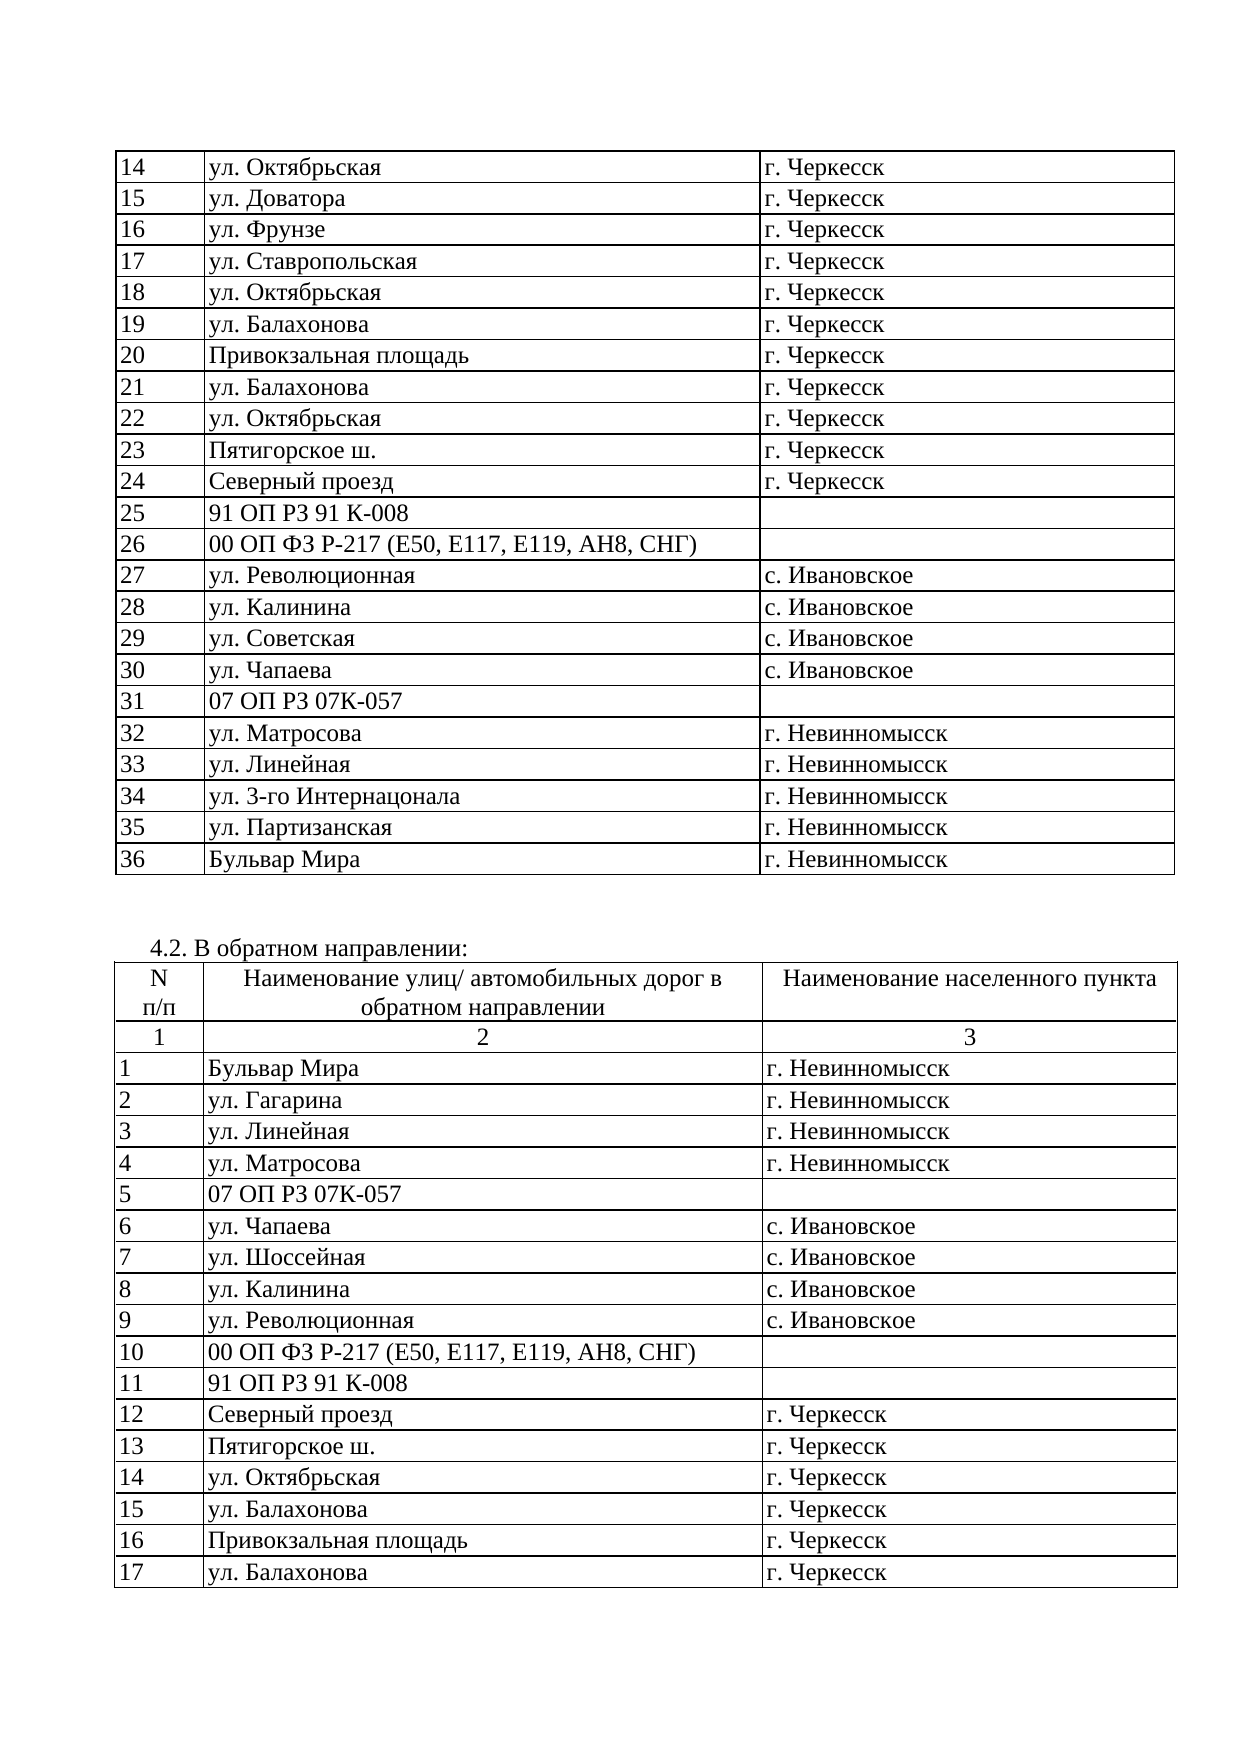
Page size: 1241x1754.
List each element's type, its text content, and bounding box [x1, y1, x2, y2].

table_cell с. Ивановское [763, 1272, 1177, 1303]
text 4.2. В обратном направлении: [150, 933, 1090, 961]
table_cell 34 [117, 781, 204, 811]
table_cell 1 [115, 1021, 203, 1052]
table_cell ул. Октябрьская [204, 1462, 762, 1492]
table_cell 20 [117, 340, 204, 370]
table_cell 16 [115, 1525, 203, 1555]
table_cell г. Невинномысск [763, 1052, 1177, 1083]
table_cell 24 [117, 466, 204, 496]
table_cell [763, 1335, 1177, 1366]
table_cell Пятигорское ш. [204, 1431, 762, 1461]
table_cell ул. Матросова [205, 718, 759, 748]
table_cell с. Ивановское [763, 1304, 1177, 1335]
table_cell 28 [117, 592, 204, 622]
table_cell ул. Фрунзе [205, 215, 759, 244]
table_cell [761, 686, 1174, 716]
table_cell 16 [117, 215, 204, 244]
table_cell Бульвар Мира [204, 1053, 762, 1083]
table_cell 17 [117, 246, 204, 276]
table_cell ул. Калинина [204, 1274, 762, 1303]
table_cell ул. Балахонова [204, 1494, 762, 1524]
table_cell 91 ОП РЗ 91 К-008 [204, 1368, 762, 1398]
table_cell г. Черкесск [763, 1555, 1177, 1587]
table_cell г. Черкесск [761, 372, 1174, 402]
table_cell Бульвар Мира [205, 844, 759, 873]
table_cell 22 [117, 403, 204, 433]
table_header N п/п [115, 963, 203, 1020]
table_cell Северный проезд [204, 1400, 762, 1429]
table_cell ул. Революционная [204, 1305, 762, 1335]
table_cell ул. Октябрьская [205, 152, 759, 181]
table_cell ул. Матросова [204, 1148, 762, 1178]
table_cell г. Черкесск [761, 183, 1174, 213]
table_cell г. Черкесск [763, 1398, 1177, 1429]
table_cell 07 ОП РЗ 07К-057 [205, 686, 759, 716]
table_header Наименование населенного пункта [763, 963, 1177, 1020]
table_cell 31 [117, 686, 204, 716]
table_cell 15 [115, 1493, 203, 1524]
table_cell 1 [115, 1053, 203, 1083]
table_cell 19 [117, 309, 204, 339]
table_cell ул. Балахонова [205, 309, 759, 339]
table_cell 5 [115, 1179, 203, 1209]
table_cell [763, 1366, 1177, 1398]
table_cell 29 [117, 623, 204, 653]
table_cell 13 [115, 1430, 203, 1461]
table_cell с. Ивановское [761, 561, 1174, 590]
table_cell ул. Шоссейная [204, 1242, 762, 1272]
table_cell г. Невинномысск [761, 718, 1174, 748]
table_cell г. Черкесск [763, 1429, 1177, 1461]
table_cell г. Невинномысск [763, 1083, 1177, 1115]
table_cell ул. Партизанская [205, 812, 759, 842]
table_cell 15 [117, 183, 204, 213]
table_cell 4 [115, 1147, 203, 1178]
table_cell 18 [117, 277, 204, 307]
table_cell г. Черкесск [761, 215, 1174, 244]
table_cell г. Черкесск [761, 152, 1174, 181]
table_cell г. Черкесск [763, 1492, 1177, 1524]
table_cell 11 [115, 1368, 203, 1398]
table_cell 12 [115, 1399, 203, 1429]
table_cell 17 [115, 1556, 203, 1587]
table_cell 10 [115, 1336, 203, 1366]
table_cell г. Черкесск [761, 277, 1174, 307]
table_cell 21 [117, 372, 204, 402]
table_cell 25 [117, 498, 204, 527]
table_cell г. Черкесск [761, 340, 1174, 370]
table_cell 91 ОП РЗ 91 К-008 [205, 498, 759, 527]
table_cell 3 [115, 1116, 203, 1146]
table_cell 30 [117, 655, 204, 685]
table_cell ул. Балахонова [204, 1557, 762, 1587]
table_cell г. Невинномысск [763, 1146, 1177, 1178]
table_cell ул. Доватора [205, 183, 759, 213]
table_cell г. Черкесск [763, 1524, 1177, 1555]
table_cell 27 [117, 561, 204, 590]
table_cell 35 [117, 812, 204, 842]
table_cell г. Невинномысск [761, 812, 1174, 842]
table_cell 00 ОП ФЗ Р-217 (Е50, Е117, Е119, АН8, СНГ) [205, 529, 759, 559]
table_cell [761, 529, 1174, 559]
table_cell ул. Советская [205, 623, 759, 653]
table_cell 32 [117, 718, 204, 748]
table_cell 2 [204, 1022, 762, 1052]
table_cell 7 [115, 1242, 203, 1272]
table_cell [761, 498, 1174, 527]
table_cell Северный проезд [205, 466, 759, 496]
table_cell 2 [115, 1084, 203, 1115]
table_cell с. Ивановское [763, 1241, 1177, 1272]
table_header Наименование улиц/ автомобильных дорог в обратном направлении [204, 963, 762, 1020]
table_cell г. Невинномысск [761, 749, 1174, 779]
table_cell 14 [115, 1462, 203, 1492]
table_cell ул. Калинина [205, 592, 759, 622]
table_cell г. Черкесск [761, 435, 1174, 464]
table_cell г. Невинномысск [761, 781, 1174, 811]
table_cell г. Черкесск [761, 466, 1174, 496]
table_cell ул. Октябрьская [205, 403, 759, 433]
table_cell ул. Гагарина [204, 1085, 762, 1115]
table_cell г. Невинномысск [763, 1115, 1177, 1146]
table_cell 00 ОП ФЗ Р-217 (Е50, Е117, Е119, АН8, СНГ) [204, 1337, 762, 1366]
table_cell Привокзальная площадь [204, 1525, 762, 1555]
table_cell с. Ивановское [761, 655, 1174, 685]
table_cell [763, 1178, 1177, 1209]
table_cell ул. Октябрьская [205, 277, 759, 307]
table_cell ул. Революционная [205, 561, 759, 590]
table_cell г. Черкесск [761, 309, 1174, 339]
table_cell ул. Линейная [205, 749, 759, 779]
table_cell 23 [117, 435, 204, 464]
table_cell 8 [115, 1273, 203, 1303]
table_cell г. Черкесск [761, 403, 1174, 433]
table_cell 3 [763, 1020, 1177, 1052]
table_cell 14 [117, 152, 204, 181]
table_cell ул. Чапаева [205, 655, 759, 685]
table_cell с. Ивановское [761, 623, 1174, 653]
table_cell 36 [117, 844, 204, 873]
table_cell ул. Ставропольская [205, 246, 759, 276]
table_cell Привокзальная площадь [205, 340, 759, 370]
table_cell ул. 3-го Интернацонала [205, 781, 759, 811]
table_cell ул. Чапаева [204, 1211, 762, 1241]
table_cell Пятигорское ш. [205, 435, 759, 464]
table_cell 07 ОП РЗ 07К-057 [204, 1179, 762, 1209]
table_cell с. Ивановское [761, 592, 1174, 622]
table_cell 6 [115, 1210, 203, 1241]
table_cell ул. Линейная [204, 1116, 762, 1146]
table_cell г. Невинномысск [761, 844, 1174, 873]
table_cell г. Черкесск [761, 246, 1174, 276]
table_cell 33 [117, 749, 204, 779]
table_cell 26 [117, 529, 204, 559]
table_cell г. Черкесск [763, 1461, 1177, 1492]
table_cell с. Ивановское [763, 1209, 1177, 1241]
table_cell 9 [115, 1305, 203, 1335]
table_cell ул. Балахонова [205, 372, 759, 402]
